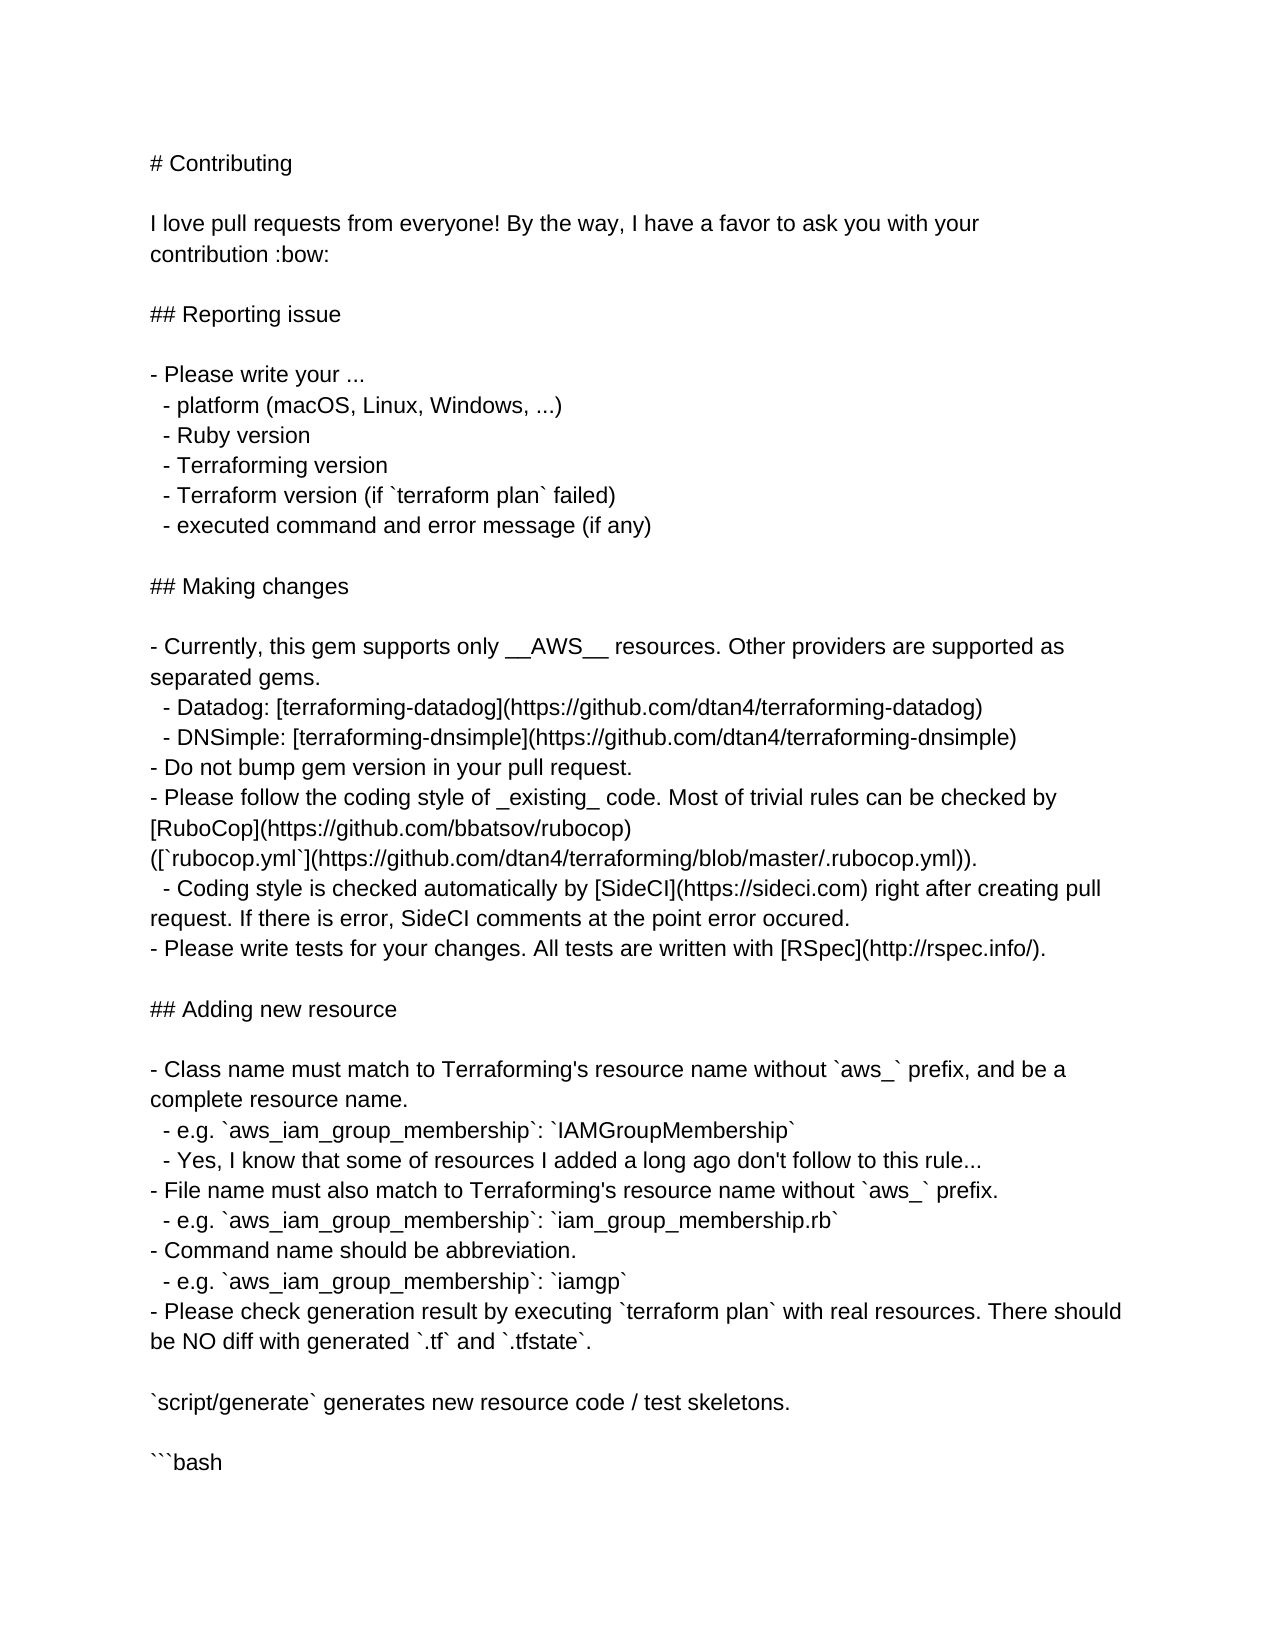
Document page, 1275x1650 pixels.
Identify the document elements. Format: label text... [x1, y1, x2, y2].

text ## Reporting issue [150, 301, 1125, 327]
text I love pull requests from everyone! By the way, I have a favor to ask you with your contribution :bow: [150, 210, 1125, 267]
text - e.g. `aws_iam_group_membership`: `iam_group_membership.rb` [150, 1207, 1125, 1234]
text - Command name should be abbreviation. [150, 1237, 1125, 1264]
text - e.g. `aws_iam_group_membership`: `IAMGroupMembership` [150, 1117, 1125, 1143]
text ## Making changes [150, 573, 1125, 599]
text - Datadog: [terraforming-datadog](https://github.com/dtan4/terraforming-datadog) [150, 694, 1125, 720]
text `script/generate` generates new resource code / test skeletons. [150, 1388, 1125, 1415]
text - DNSimple: [terraforming-dnsimple](https://github.com/dtan4/terraforming-dnsimple) [150, 724, 1125, 750]
text - Do not bump gem version in your pull request. [150, 754, 1125, 781]
text - Please follow the coding style of _existing_ code. Most of trivial rules can be checked by [RuboCop](https://github.com/bbatsov/rubocop) ([`rubocop.yml`](https://github.com/dtan4/terraforming/blob/master/.rubocop.yml)). [150, 784, 1125, 871]
text - Please write your ... [150, 361, 1125, 388]
text - Please write tests for your changes. All tests are written with [RSpec](http://rspec.info/). [150, 935, 1125, 962]
text - Please check generation result by executing `terraform plan` with real resources. There should be NO diff with generated `.tf` and `.tfstate`. [150, 1298, 1125, 1354]
text - Terraform version (if `terraform plan` failed) [150, 482, 1125, 509]
text - Currently, this gem supports only __AWS__ resources. Other providers are supported as separated gems. [150, 633, 1125, 690]
text - Class name must match to Terraforming's resource name without `aws_` prefix, and be a complete resource name. [150, 1056, 1125, 1113]
text - Ruby version [150, 422, 1125, 448]
text - e.g. `aws_iam_group_membership`: `iamgp` [150, 1268, 1125, 1294]
text # Contributing [150, 150, 1125, 176]
text - Yes, I know that some of resources I added a long ago don't follow to this rule... [150, 1147, 1125, 1173]
text - executed command and error message (if any) [150, 512, 1125, 539]
text - platform (macOS, Linux, Windows, ...) [150, 392, 1125, 418]
text - Terraforming version [150, 452, 1125, 478]
text ```bash [150, 1449, 1125, 1475]
text ## Adding new resource [150, 996, 1125, 1022]
text - File name must also match to Terraforming's resource name without `aws_` prefix. [150, 1177, 1125, 1203]
text - Coding style is checked automatically by [SideCI](https://sideci.com) right after creating pull request. If there is error, SideCI comments at the point error occured. [150, 875, 1125, 932]
